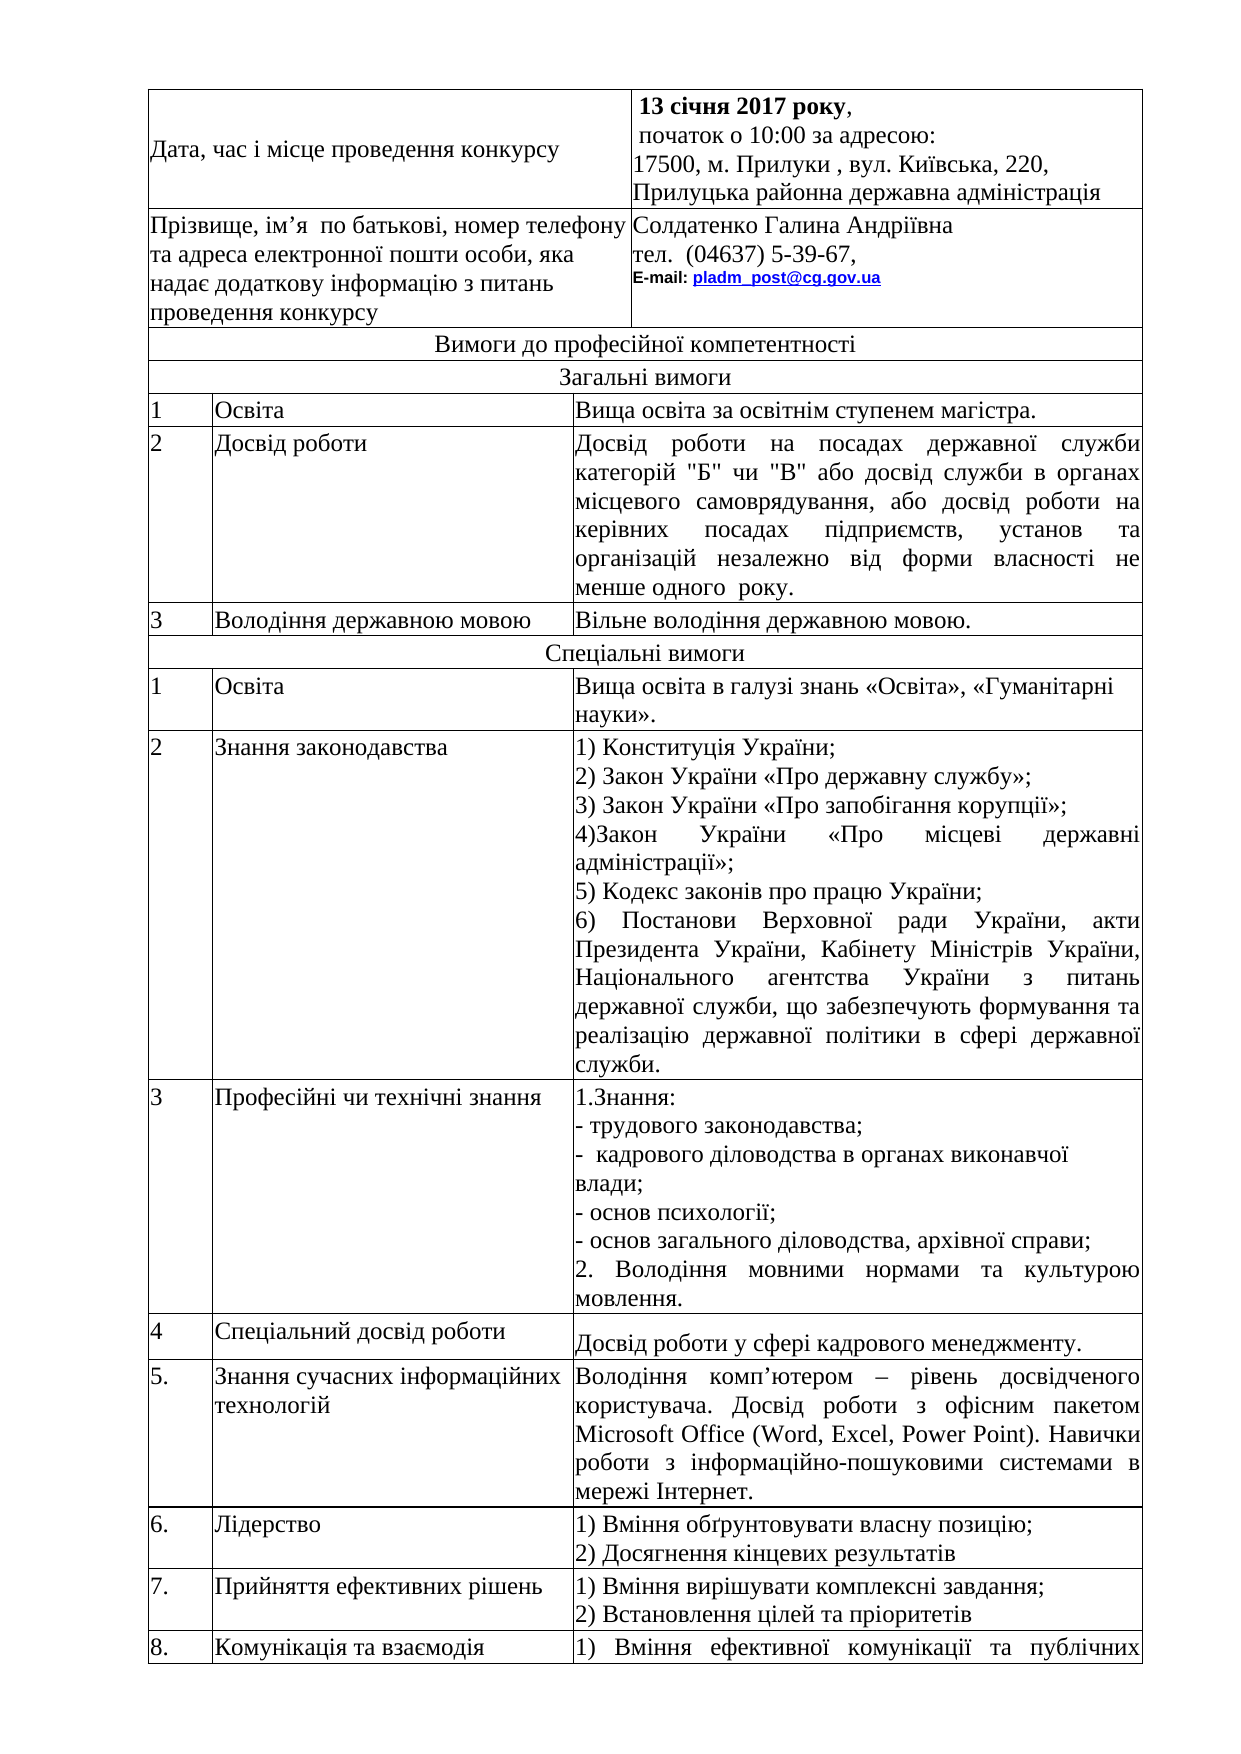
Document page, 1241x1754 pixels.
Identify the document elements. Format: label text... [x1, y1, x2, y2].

table_cell 1.Знання: - трудового законодавства; - кадрового діловодства в органах виконавчої влади; - основ психології; - основ загального діловодства, архівної справи; 2. Володіння мовними нормами та культурою мовлення. [574, 1080, 1142, 1313]
table_cell Загальні вимоги [149, 361, 1142, 393]
table_cell 2 [149, 427, 212, 602]
table_cell 7. [149, 1569, 212, 1630]
table_cell 5. [149, 1360, 212, 1506]
table_cell Знання сучасних інформаційних технологій [213, 1360, 573, 1506]
table_cell Вимоги до професійної компетентності [149, 328, 1142, 360]
table_cell 3 [149, 603, 212, 635]
table_cell Досвід роботи [213, 427, 573, 602]
table_cell Володіння державною мовою [213, 603, 573, 635]
table_cell 6. [149, 1508, 212, 1568]
table_cell Дата, час і місце проведення конкурсу [149, 90, 631, 208]
table_cell Знання законодавства [213, 731, 573, 1079]
table_cell 3 [149, 1080, 212, 1313]
table_cell Досвід роботи у сфері кадрового менеджменту. [574, 1314, 1142, 1358]
table_cell Вільне володіння державною мовою. [574, 603, 1142, 635]
table_cell Професійні чи технічні знання [213, 1080, 573, 1313]
table_cell Досвід роботи на посадах державної служби категорій "Б" чи "В" або досвід служби в органах місцевого самоврядування, або досвід роботи на керівних посадах підприємств, установ та організацій незалежно від форми власності не менше одного року. [574, 427, 1142, 602]
table_cell Спеціальні вимоги [149, 636, 1142, 668]
table_cell Солдатенко Галина Андріївна тел. (04637) 5-39-67, E-mail: pladm_post@cg.gov.ua [632, 209, 1142, 327]
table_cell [574, 1631, 1142, 1663]
table_cell 1) Конституція України; 2) Закон України «Про державну службу»; 3) Закон України «Про запобігання корупції»; 4)Закон України «Про місцеві державні адміністрації»; 5) Кодекс законів про працю України; 6) Постанови Верховної ради України, акти Президента України, Кабінету Міністрів України, Національного агентства України з питань державної служби, що забезпечують формування та реалізацію державної політики в сфері державної служби. [574, 731, 1142, 1079]
table_cell Лідерство [213, 1508, 573, 1568]
table_cell Освіта [213, 669, 573, 730]
table_cell 8. [149, 1631, 212, 1663]
table_cell 1) Вміння обґрунтовувати власну позицію; 2) Досягнення кінцевих результатів [574, 1508, 1142, 1568]
table_cell 13 січня 2017 року, початок о 10:00 за адресою: . Прилуки , вул. Київська, 220, Прилуцька районна державна адміністрація [632, 90, 1142, 208]
table_cell 1 [149, 394, 212, 426]
table_cell Освіта [213, 394, 573, 426]
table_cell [213, 1631, 573, 1663]
table_cell 2 [149, 731, 212, 1079]
table_cell Володіння комп’ютером – рівень досвідченого користувача. Досвід роботи з офісним пакетом Microsoft Office (Word, Excel, Power Point). Навички роботи з інформаційно-пошуковими системами в мережі Інтернет. [574, 1360, 1142, 1506]
table_cell Прийняття ефективних рішень [213, 1569, 573, 1630]
table_cell Спеціальний досвід роботи [213, 1314, 573, 1358]
table_cell Прізвище, ім’я по батькові, номер телефону та адреса електронної пошти особи, яка надає додаткову інформацію з питань проведення конкурсу [149, 209, 631, 327]
table_cell 4 [149, 1314, 212, 1358]
table_cell 1) Вміння вирішувати комплексні завдання; 2) Встановлення цілей та пріоритетів [574, 1569, 1142, 1630]
table_cell 1 [149, 669, 212, 730]
table_cell Вища освіта в галузі знань «Освіта», «Гуманітарні науки». [574, 669, 1142, 730]
table_cell Вища освіта за освітнім ступенем магістра. [574, 394, 1142, 426]
